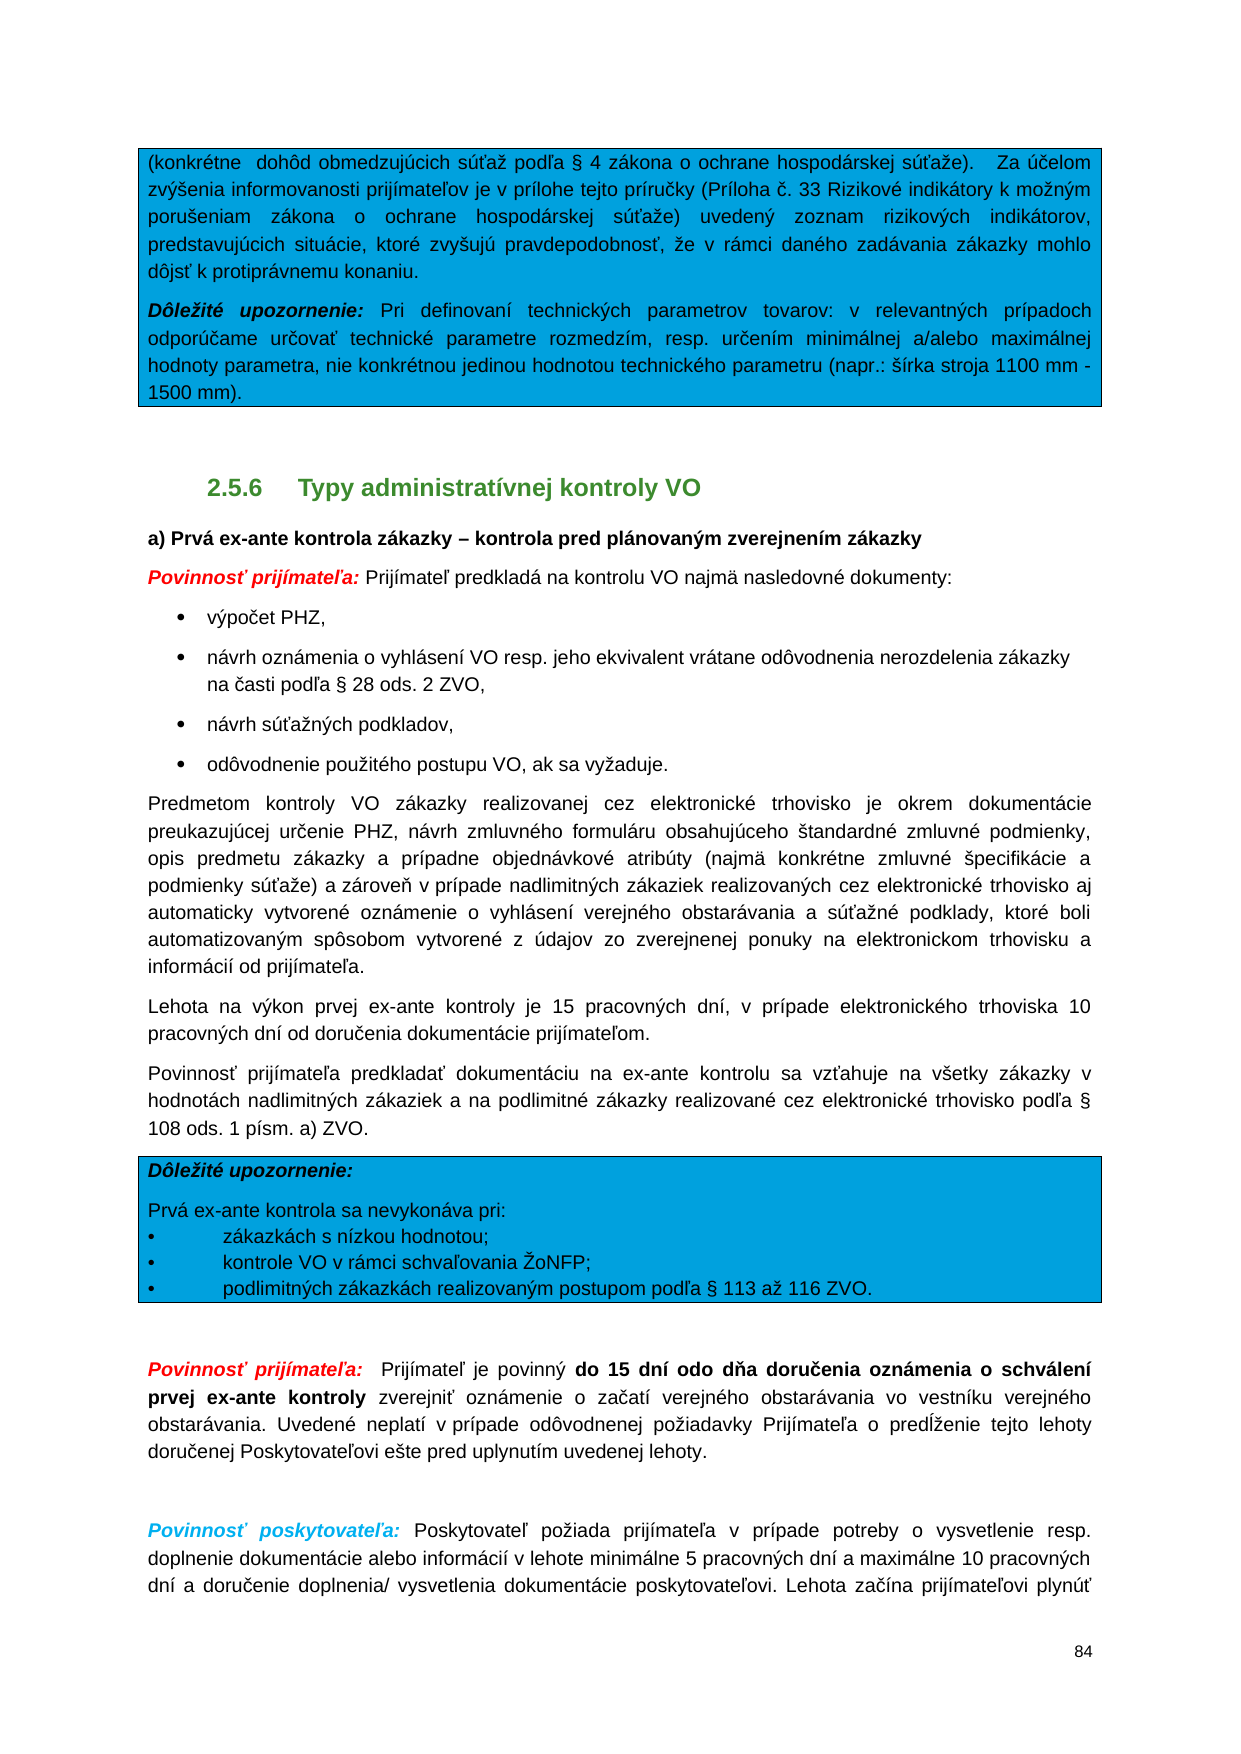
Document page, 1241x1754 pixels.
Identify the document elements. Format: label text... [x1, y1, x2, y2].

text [148, 1519, 1092, 1596]
text Povinnosť prijímateľa: Prijímateľ predkladá na kontrolu VO najmä nasledovné dokumenty: [148, 566, 1092, 589]
text • zákazkách s nízkou hodnotou; [139, 1222, 1101, 1248]
text návrh súťažných podkladov, [177, 713, 1092, 736]
text návrh oznámenia o vyhlásení VO resp. jeho ekvivalent vrátane odôvodnenia nerozdelenia zákazky na časti podľa § 28 ods. 2 ZVO, [177, 646, 1092, 696]
text Lehota na výkon prvej ex-ante kontroly je 15 pracovných dní, v prípade elektronického trhoviska 10 pracovných dní od doručenia dokumentácie prijímateľom. [148, 995, 1092, 1045]
text Prvá ex-ante kontrola sa nevykonáva pri: [139, 1196, 1101, 1222]
text Povinnosť prijímateľa predkladať dokumentáciu na ex-ante kontrolu sa vzťahuje na všetky zákazky v hodnotách nadlimitných zákaziek a na podlimitné zákazky realizované cez elektronické trhovisko podľa § 108 ods. 1 písm. a) ZVO. [148, 1062, 1092, 1139]
text • kontrole VO v rámci schvaľovania ŽoNFP; [139, 1248, 1101, 1274]
subtitle Typy administratívnej kontroly VO [207, 473, 1092, 502]
text a) Prvá ex-ante kontrola zákazky – kontrola pred plánovaným zverejnením zákazky [148, 527, 1092, 549]
text výpočet PHZ, [177, 606, 1092, 629]
text Dôležité upozornenie: Pri definovaní technických parametrov tovarov: v relevantných prípadoch odporúčame určovať technické parametre rozmedzím, resp. určením minimálnej a/alebo maximálnej hodnoty parametra, nie konkrétnou jedinou hodnotou technického parametru (napr.: šírka stroja 1100 mm - 1500 mm). [139, 296, 1101, 406]
text odôvodnenie použitého postupu VO, ak sa vyžaduje. [177, 752, 1092, 775]
text Povinnosť prijímateľa: Prijímateľ je povinný do 15 dní odo dňa doručenia oznámenia o schválení prvej ex-ante kontroly zverejniť oznámenie o začatí verejného obstarávania vo vestníku verejného obstarávania. Uvedené neplatí v prípade odôvodnenej požiadavky Prijímateľa o predĺženie tejto lehoty doručenej Poskytovateľovi ešte pred uplynutím uvedenej lehoty. [148, 1358, 1092, 1463]
text Predmetom kontroly VO zákazky realizovanej cez elektronické trhovisko je okrem dokumentácie preukazujúcej určenie PHZ, návrh zmluvného formuláru obsahujúceho štandardné zmluvné podmienky, opis predmetu zákazky a prípadne objednávkové atribúty (najmä konkrétne zmluvné špecifikácie a podmienky súťaže) a zároveň v prípade nadlimitných zákaziek realizovaných cez elektronické trhovisko aj automaticky vytvorené oznámenie o vyhlásení verejného obstarávania a súťažné podklady, ktoré boli automatizovaným spôsobom vytvorené z údajov zo zverejnenej ponuky na elektronickom trhovisku a informácií od prijímateľa. [148, 792, 1092, 978]
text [139, 149, 1101, 282]
text Dôležité upozornenie: [139, 1157, 1101, 1182]
text • podlimitných zákazkách realizovaným postupom podľa § 113 až 116 ZVO. [139, 1274, 1101, 1302]
